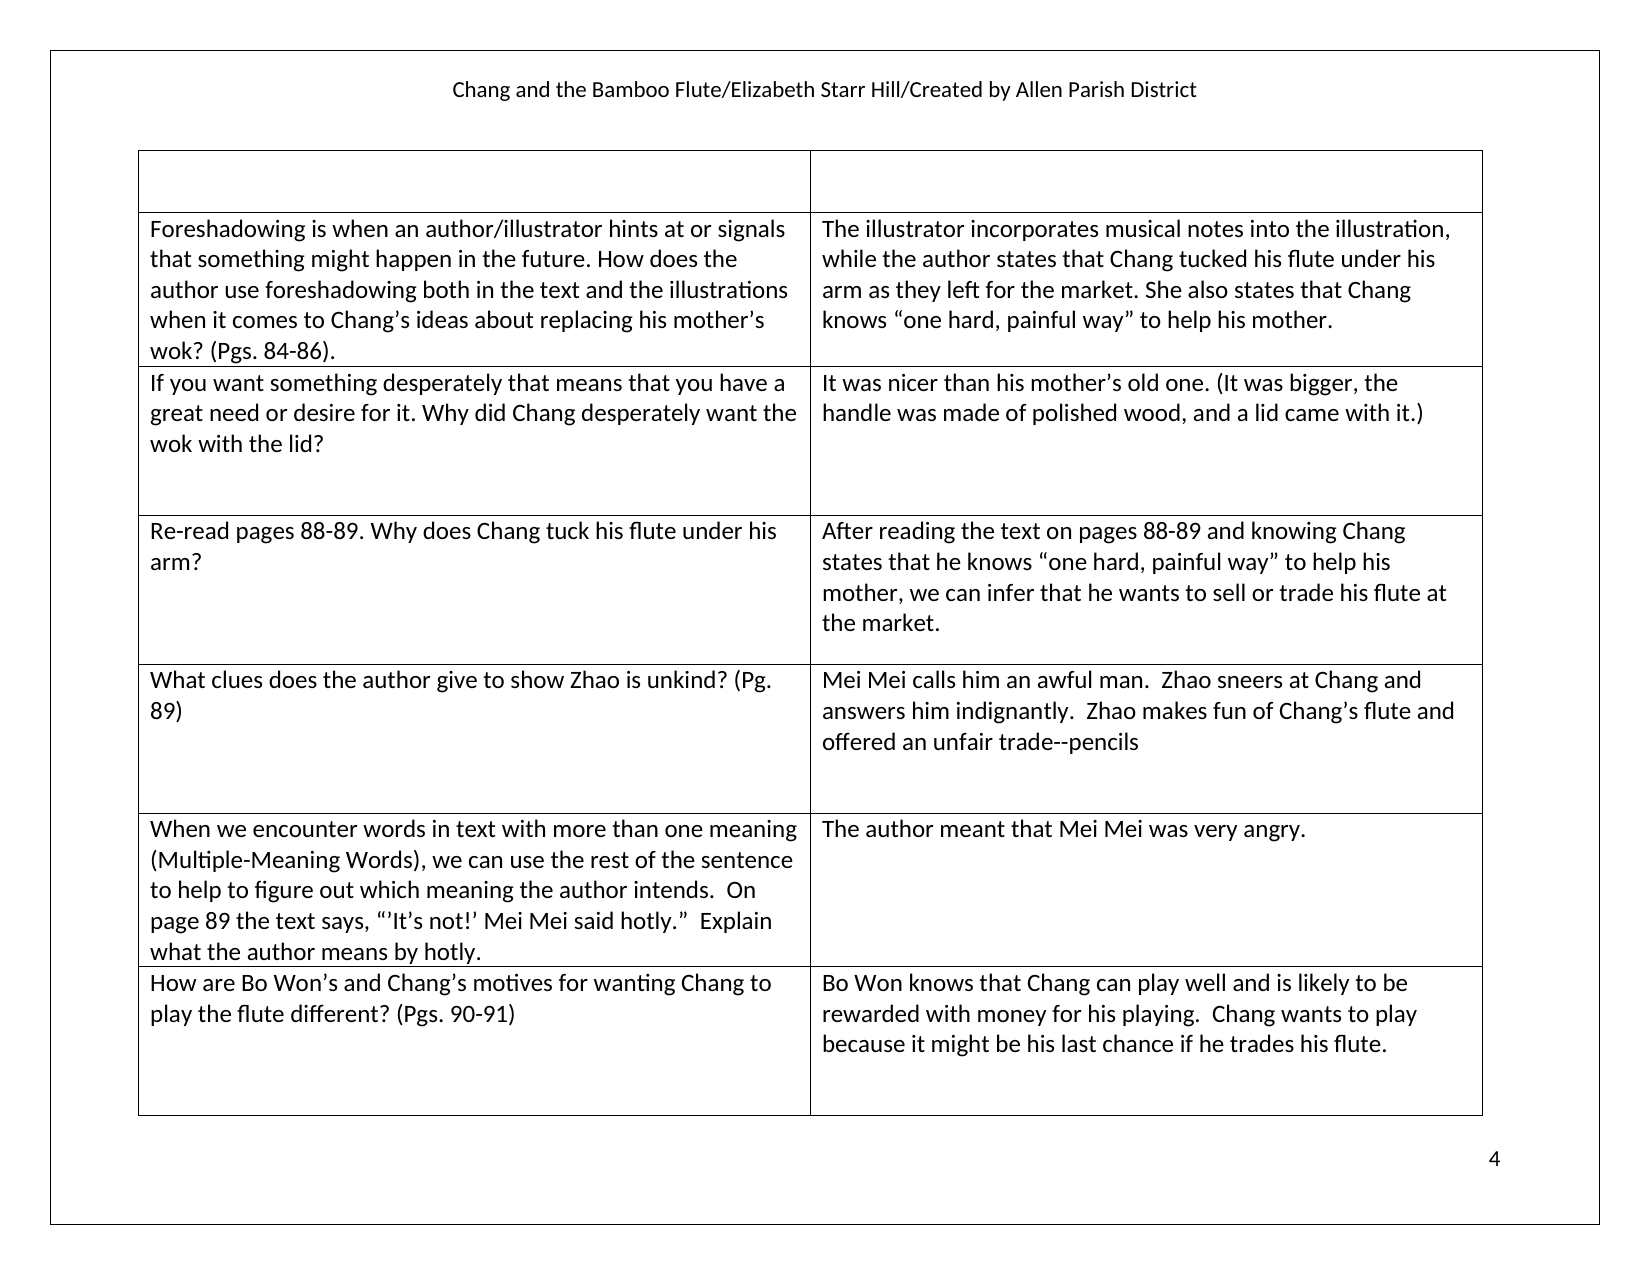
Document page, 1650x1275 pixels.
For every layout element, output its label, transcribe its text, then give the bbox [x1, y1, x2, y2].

table_cell What clues does the author give to show Zhao is unkind? (Pg. 89) [139, 665, 810, 813]
table_cell How are Bo Won’s and Chang’s motives for wanting Chang to play the flute different? (Pgs. 90-91) [139, 967, 810, 1115]
table_cell The illustrator incorporates musical notes into the illustration, while the author states that Chang tucked his flute under his arm as they left for the market. She also states that Chang knows “one hard, painful way” to help his mother. [811, 213, 1482, 366]
table_cell When we encounter words in text with more than one meaning (Multiple-Meaning Words), we can use the rest of the sentence to help to figure out which meaning the author intends. On page 89 the text says, “’It’s not!’ Mei Mei said hotly.” Explain what the author means by hotly. [139, 814, 810, 966]
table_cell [811, 151, 1482, 212]
table_cell If you want something desperately that means that you have a great need or desire for it. Why did Chang desperately want the wok with the lid? [139, 367, 810, 515]
table_cell Bo Won knows that Chang can play well and is likely to be rewarded with money for his playing. Chang wants to play because it might be his last chance if he trades his flute. [811, 967, 1482, 1115]
table_cell The author meant that Mei Mei was very angry. [811, 814, 1482, 966]
table_cell It was nicer than his mother’s old one. (It was bigger, the handle was made of polished wood, and a lid came with it.) [811, 367, 1482, 515]
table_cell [139, 151, 810, 212]
table_cell After reading the text on pages 88-89 and knowing Chang states that he knows “one hard, painful way” to help his mother, we can infer that he wants to sell or trade his flute at the market. [811, 516, 1482, 664]
table_cell Foreshadowing is when an author/illustrator hints at or signals that something might happen in the future. How does the author use foreshadowing both in the text and the illustrations when it comes to Chang’s ideas about replacing his mother’s wok? (Pgs. 84-86). [139, 213, 810, 366]
table_cell Mei Mei calls him an awful man. Zhao sneers at Chang and answers him indignantly. Zhao makes fun of Chang’s flute and offered an unfair trade--pencils [811, 665, 1482, 813]
table_cell Re-read pages 88-89. Why does Chang tuck his flute under his arm? [139, 516, 810, 664]
